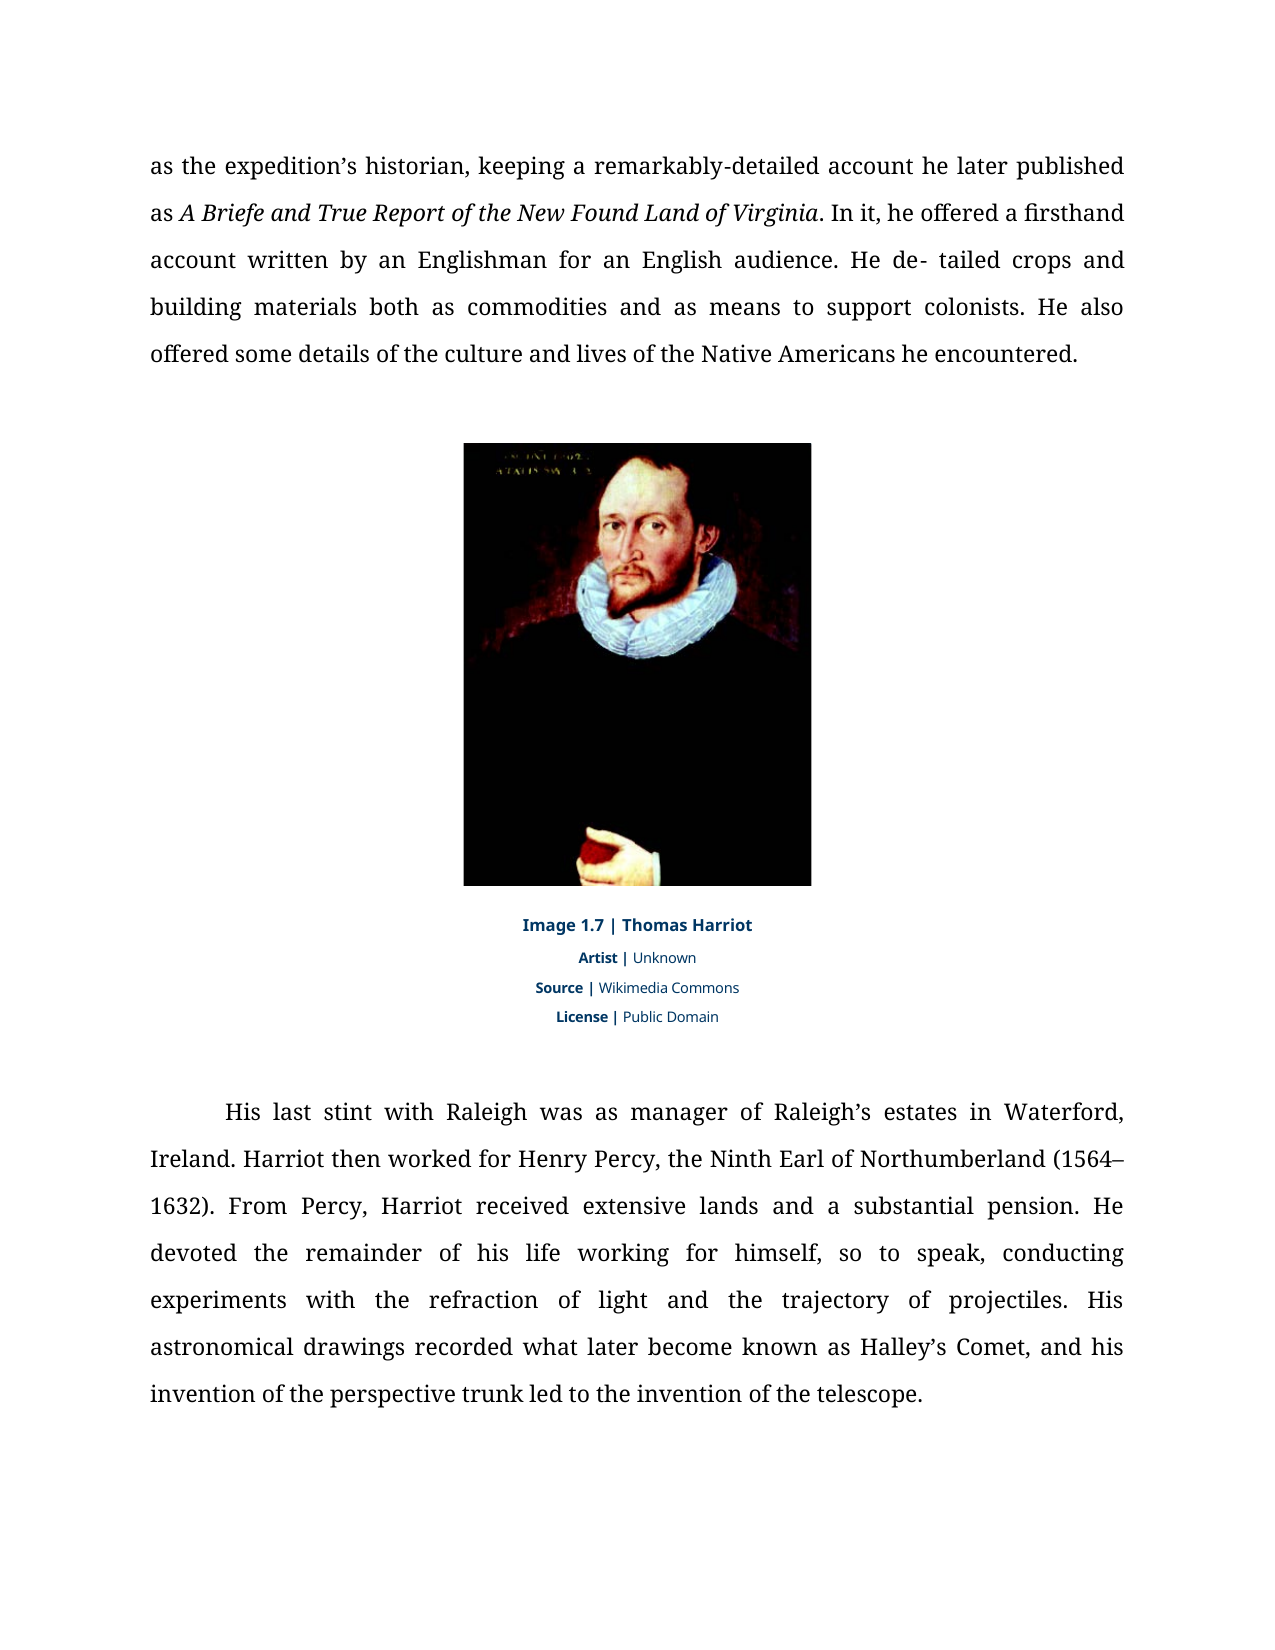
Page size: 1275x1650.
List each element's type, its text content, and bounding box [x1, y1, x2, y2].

text His last stint with Raleigh was as manager of Raleigh’s estates in Waterford, Ireland. Harriot then worked for Henry Percy, the Ninth Earl of Northumberland (1564–1632). From Percy, Harriot received extensive lands and a substantial pension. He devoted the remainder of his life working for himself, so to speak, conducting experiments with the refraction of light and the trajectory of projectiles. His astronomical drawings recorded what later become known as Halley’s Comet, and his invention of the perspective trunk led to the invention of the telescope. [150, 1096, 1125, 1409]
text Artist | Unknown [150, 948, 1125, 967]
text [150, 150, 1125, 369]
text Source | Wikimedia Commons [150, 977, 1125, 997]
picture [463, 443, 812, 886]
text Image 1.7 | Thomas Harriot [150, 913, 1125, 936]
text License | Public Domain [150, 1007, 1125, 1027]
